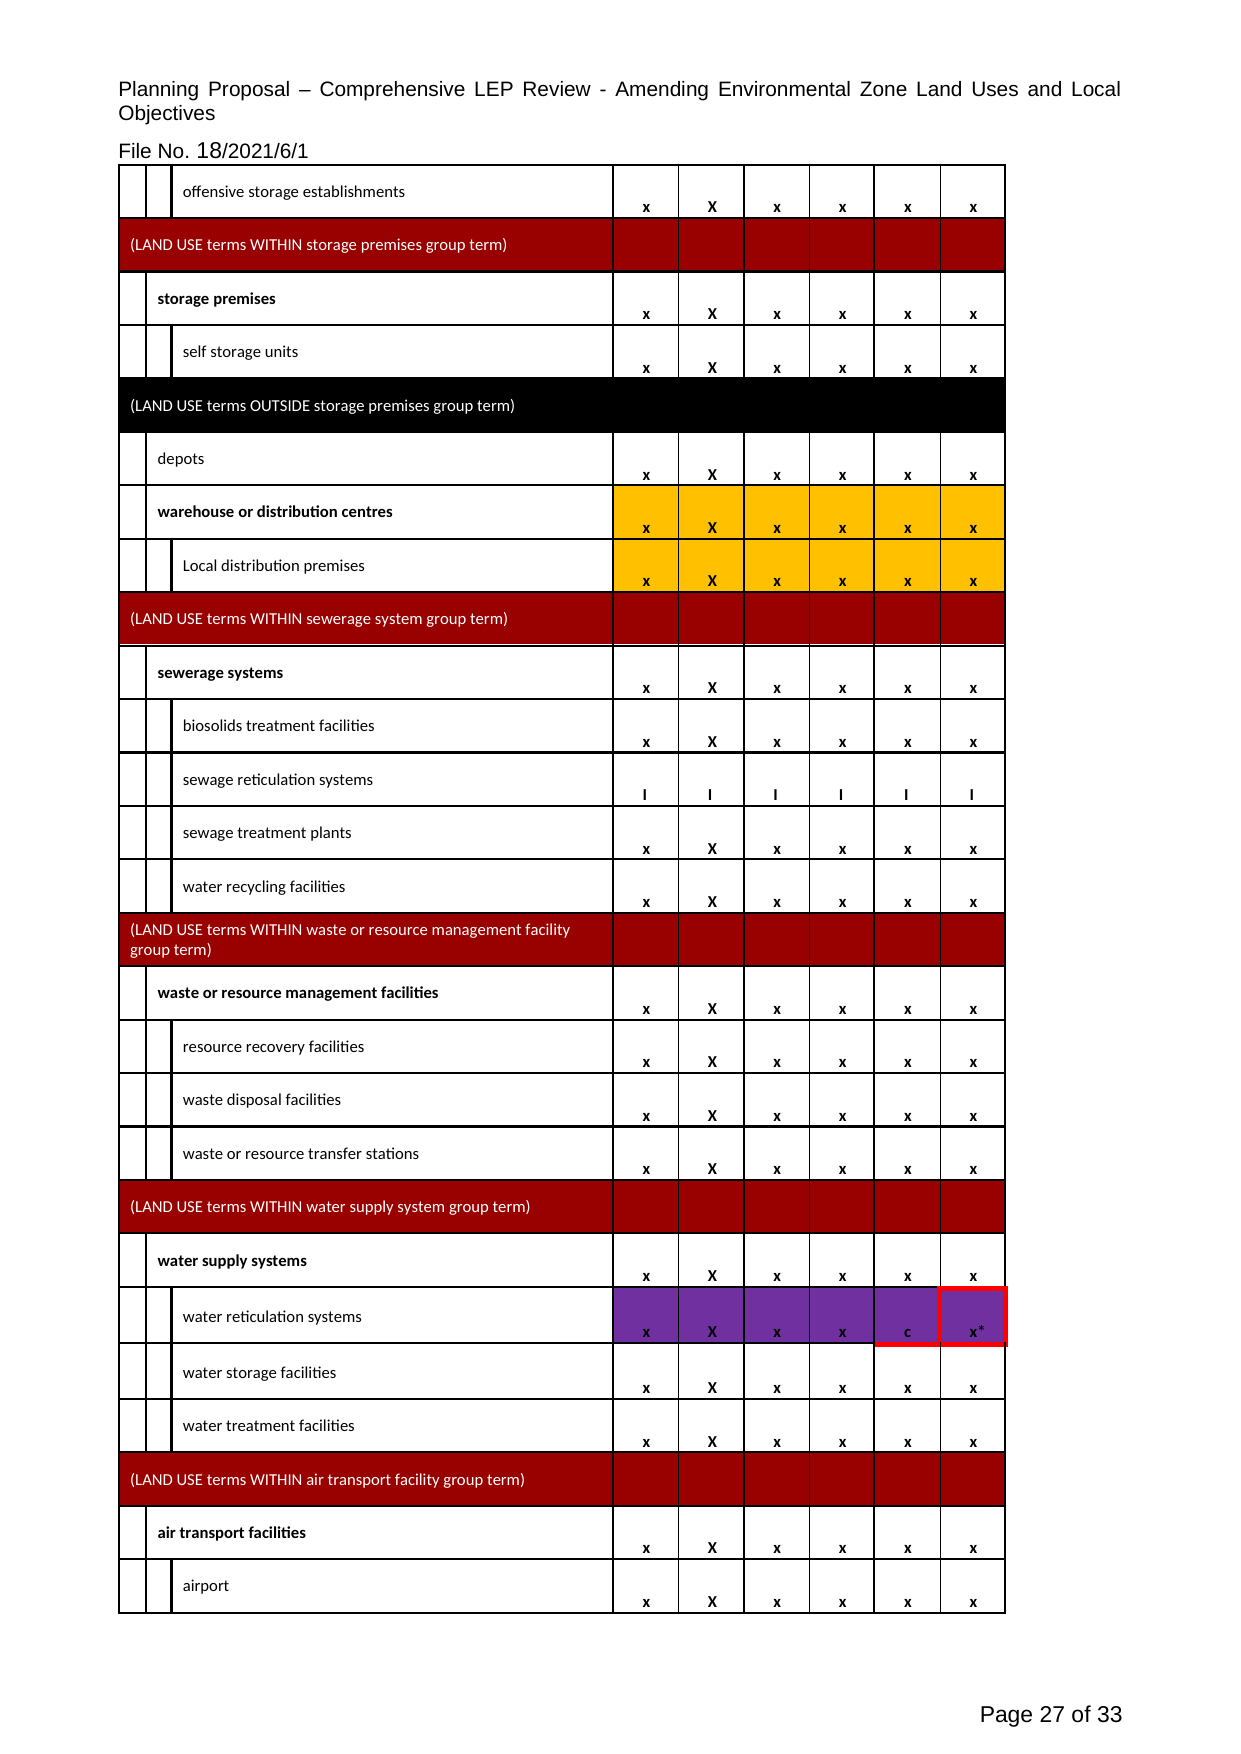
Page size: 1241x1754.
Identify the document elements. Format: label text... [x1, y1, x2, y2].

table_cell I [941, 754, 1004, 805]
table_cell c [875, 1288, 937, 1342]
table_cell [147, 1074, 170, 1125]
table_cell [614, 1453, 678, 1505]
table_cell [875, 219, 940, 270]
table_cell sewage reticulation systems [173, 754, 612, 805]
table_cell x [941, 1400, 1004, 1451]
table_cell [679, 593, 743, 644]
table_cell x [745, 700, 809, 751]
table_cell x [875, 1128, 940, 1179]
table_cell x [810, 273, 873, 324]
table_cell [120, 1560, 145, 1612]
table_cell water supply systems [147, 1234, 612, 1286]
table_cell X [679, 166, 743, 217]
table_cell x [614, 273, 678, 324]
table_cell [120, 1507, 145, 1558]
table_cell [147, 1344, 170, 1398]
table_cell x [941, 1074, 1004, 1125]
table_cell x [875, 860, 940, 912]
table_cell x [614, 647, 678, 698]
table_cell x [810, 860, 873, 912]
table_cell [810, 1181, 873, 1232]
table_cell [745, 219, 809, 270]
table_cell x [810, 1288, 873, 1342]
table_cell [679, 379, 743, 431]
table_cell [147, 700, 170, 751]
table_cell X [679, 486, 743, 538]
table_cell x [745, 1344, 809, 1398]
table_cell [147, 326, 170, 377]
table_cell x [810, 1344, 873, 1398]
table_cell [147, 807, 170, 858]
table_cell x [810, 1507, 873, 1558]
table_cell x [614, 1400, 678, 1451]
table_cell [810, 914, 873, 965]
table_cell [147, 1021, 170, 1072]
table_cell x [875, 1234, 940, 1286]
table_cell X [679, 967, 743, 1018]
table_cell X [679, 1234, 743, 1286]
table_cell x* [942, 1291, 1003, 1342]
table_cell x [614, 860, 678, 912]
table_cell [875, 1453, 940, 1505]
table_cell [875, 379, 940, 431]
table_cell x [810, 1560, 873, 1612]
table_cell [120, 860, 145, 912]
table_cell x [810, 1074, 873, 1125]
table_cell water reticulation systems [173, 1288, 612, 1342]
table_cell x [745, 1234, 809, 1286]
table_cell I [745, 754, 809, 805]
table_cell x [875, 273, 940, 324]
table_cell [614, 219, 678, 270]
table_cell [875, 914, 940, 965]
table_cell [941, 1453, 1004, 1505]
table_cell waste or resource management facilities [147, 967, 612, 1018]
table_cell x [941, 1021, 1004, 1072]
table_cell (LAND USE terms WITHIN waste or resource management facility group term) [120, 914, 612, 965]
table_cell x [614, 1074, 678, 1125]
table_cell waste disposal facilities [173, 1074, 612, 1125]
table_cell [147, 540, 170, 591]
table_cell x [745, 273, 809, 324]
table_cell [614, 914, 678, 965]
table_cell x [875, 486, 940, 538]
table_cell x [614, 166, 678, 217]
table_cell x [941, 273, 1004, 324]
table_cell x [941, 1234, 1004, 1286]
table_cell [120, 1288, 145, 1342]
table_cell [810, 379, 873, 431]
table_cell [810, 1453, 873, 1505]
table_cell x [745, 433, 809, 484]
table_cell (LAND USE terms WITHIN air transport facility group term) [120, 1453, 612, 1505]
table_cell [679, 219, 743, 270]
table_cell (LAND USE terms WITHIN water supply system group term) [120, 1181, 612, 1232]
table_cell x [810, 647, 873, 698]
table_cell X [679, 1344, 743, 1398]
table_cell [745, 1453, 809, 1505]
table_cell x [941, 1507, 1004, 1558]
table_cell x [875, 700, 940, 751]
table_cell x [745, 1128, 809, 1179]
table_cell airport [173, 1560, 612, 1612]
table_cell x [810, 700, 873, 751]
table_cell [745, 379, 809, 431]
table_cell x [614, 807, 678, 858]
table_cell x [614, 1507, 678, 1558]
table_cell x [614, 1288, 678, 1342]
table_cell [941, 1181, 1004, 1232]
table_cell waste or resource transfer stations [173, 1128, 612, 1179]
table_cell [745, 1181, 809, 1232]
table_cell sewage treatment plants [173, 807, 612, 858]
table_cell [120, 1400, 145, 1451]
table_cell sewerage systems [147, 647, 612, 698]
table_cell x [875, 1074, 940, 1125]
table_cell [120, 807, 145, 858]
table_cell [120, 967, 145, 1018]
table_cell X [679, 433, 743, 484]
table_cell x [810, 1021, 873, 1072]
table_cell x [941, 1560, 1004, 1612]
table_cell x [810, 540, 873, 591]
table_cell X [679, 1560, 743, 1612]
table_cell [147, 1560, 170, 1612]
table_cell x [810, 1128, 873, 1179]
table_cell x [941, 700, 1004, 751]
table_cell [147, 1288, 170, 1342]
table_cell [120, 1128, 145, 1179]
table_cell x [745, 647, 809, 698]
table_cell x [614, 967, 678, 1018]
table_cell X [679, 1288, 743, 1342]
table_cell x [614, 1021, 678, 1072]
table_cell I [679, 754, 743, 805]
table_cell X [679, 1507, 743, 1558]
table_cell [120, 540, 145, 591]
table_cell X [679, 700, 743, 751]
table_cell X [679, 807, 743, 858]
table_cell [679, 1453, 743, 1505]
table_cell [120, 1344, 145, 1398]
table_cell x [745, 486, 809, 538]
table_cell [147, 754, 170, 805]
table_cell [120, 1234, 145, 1286]
table_cell [120, 326, 145, 377]
table_cell x [614, 1234, 678, 1286]
table_cell x [745, 860, 809, 912]
table_cell x [941, 967, 1004, 1018]
table_cell water recycling facilities [173, 860, 612, 912]
table_cell x [614, 1344, 678, 1398]
table_cell offensive storage establishments [173, 166, 612, 217]
table_cell storage premises [147, 273, 612, 324]
table_cell [147, 1400, 170, 1451]
table_cell x [875, 1560, 940, 1612]
table_cell x [941, 433, 1004, 484]
table_cell x [875, 166, 940, 217]
table_cell air transport facilities [147, 1507, 612, 1558]
table_cell [875, 593, 940, 644]
table_cell [875, 1181, 940, 1232]
table_cell self storage units [173, 326, 612, 377]
table_cell X [679, 273, 743, 324]
table_cell x [875, 1021, 940, 1072]
table_cell x [614, 1560, 678, 1612]
table_cell (LAND USE terms WITHIN storage premises group term) [120, 219, 612, 270]
table_cell (LAND USE terms OUTSIDE storage premises group term) [120, 379, 612, 431]
table_cell x [745, 1021, 809, 1072]
table_cell x [875, 967, 940, 1018]
table_cell x [941, 807, 1004, 858]
table_cell (LAND USE terms WITHIN sewerage system group term) [120, 593, 612, 644]
table_cell x [745, 326, 809, 377]
table_cell x [875, 807, 940, 858]
table_cell x [745, 1288, 809, 1342]
table_cell [147, 166, 170, 217]
table_cell x [875, 1400, 940, 1451]
table_cell [147, 860, 170, 912]
table_cell X [679, 1021, 743, 1072]
table_cell x [810, 166, 873, 217]
table_cell [147, 1128, 170, 1179]
table_cell x [614, 540, 678, 591]
table_cell x [745, 967, 809, 1018]
table_cell X [679, 647, 743, 698]
table_cell x [875, 433, 940, 484]
table_cell x [614, 433, 678, 484]
table_cell Local distribution premises [173, 540, 612, 591]
table_cell [941, 593, 1004, 644]
table_cell x [875, 647, 940, 698]
table_cell [614, 379, 678, 431]
table_cell I [614, 754, 678, 805]
table_cell x [810, 433, 873, 484]
table_cell [679, 914, 743, 965]
table_cell I [875, 754, 940, 805]
table_cell [614, 1181, 678, 1232]
table_cell warehouse or distribution centres [147, 486, 612, 538]
table_cell [941, 379, 1004, 431]
table_cell x [745, 540, 809, 591]
table_cell x [941, 647, 1004, 698]
table_cell [120, 433, 145, 484]
table_cell X [679, 1400, 743, 1451]
table_cell x [745, 807, 809, 858]
table_cell [120, 273, 145, 324]
table_cell [745, 593, 809, 644]
table_cell x [875, 540, 940, 591]
table_cell x [810, 1234, 873, 1286]
table_cell X [679, 326, 743, 377]
table_cell biosolids treatment facilities [173, 700, 612, 751]
table_cell x [941, 540, 1004, 591]
table_cell x [875, 1347, 940, 1398]
table_cell x [941, 486, 1004, 538]
table_cell x [614, 700, 678, 751]
table_cell [120, 754, 145, 805]
table_cell water storage facilities [173, 1344, 612, 1398]
table_cell x [745, 1074, 809, 1125]
table_cell [745, 914, 809, 965]
table_cell X [679, 860, 743, 912]
table_cell [810, 219, 873, 270]
table_cell x [745, 166, 809, 217]
table_cell depots [147, 433, 612, 484]
table_cell x [810, 1400, 873, 1451]
table_cell [679, 1181, 743, 1232]
table_cell x [614, 486, 678, 538]
table_cell [120, 647, 145, 698]
table_cell x [941, 166, 1004, 217]
table_cell [120, 166, 145, 217]
table_cell x [745, 1400, 809, 1451]
table_cell x [810, 807, 873, 858]
table_cell x [810, 326, 873, 377]
table_cell x [810, 967, 873, 1018]
table_cell X [679, 1074, 743, 1125]
table_cell [120, 1074, 145, 1125]
table_cell x [745, 1507, 809, 1558]
table_cell water treatment facilities [173, 1400, 612, 1451]
table_cell [941, 914, 1004, 965]
table_cell [941, 219, 1004, 270]
table_cell [120, 486, 145, 538]
table_cell I [810, 754, 873, 805]
table_cell x [614, 1128, 678, 1179]
table_cell x [875, 1507, 940, 1558]
table_cell [614, 593, 678, 644]
table_cell x [745, 1560, 809, 1612]
table_cell x [810, 486, 873, 538]
table_cell [810, 593, 873, 644]
table_cell resource recovery facilities [173, 1021, 612, 1072]
table_cell x [941, 1128, 1004, 1179]
table_cell X [679, 1128, 743, 1179]
table_cell X [679, 540, 743, 591]
table_cell x [941, 1347, 1004, 1398]
table_cell [120, 700, 145, 751]
table_cell [120, 1021, 145, 1072]
table_cell x [941, 326, 1004, 377]
table_cell x [614, 326, 678, 377]
table_cell x [875, 326, 940, 377]
table_cell x [941, 860, 1004, 912]
